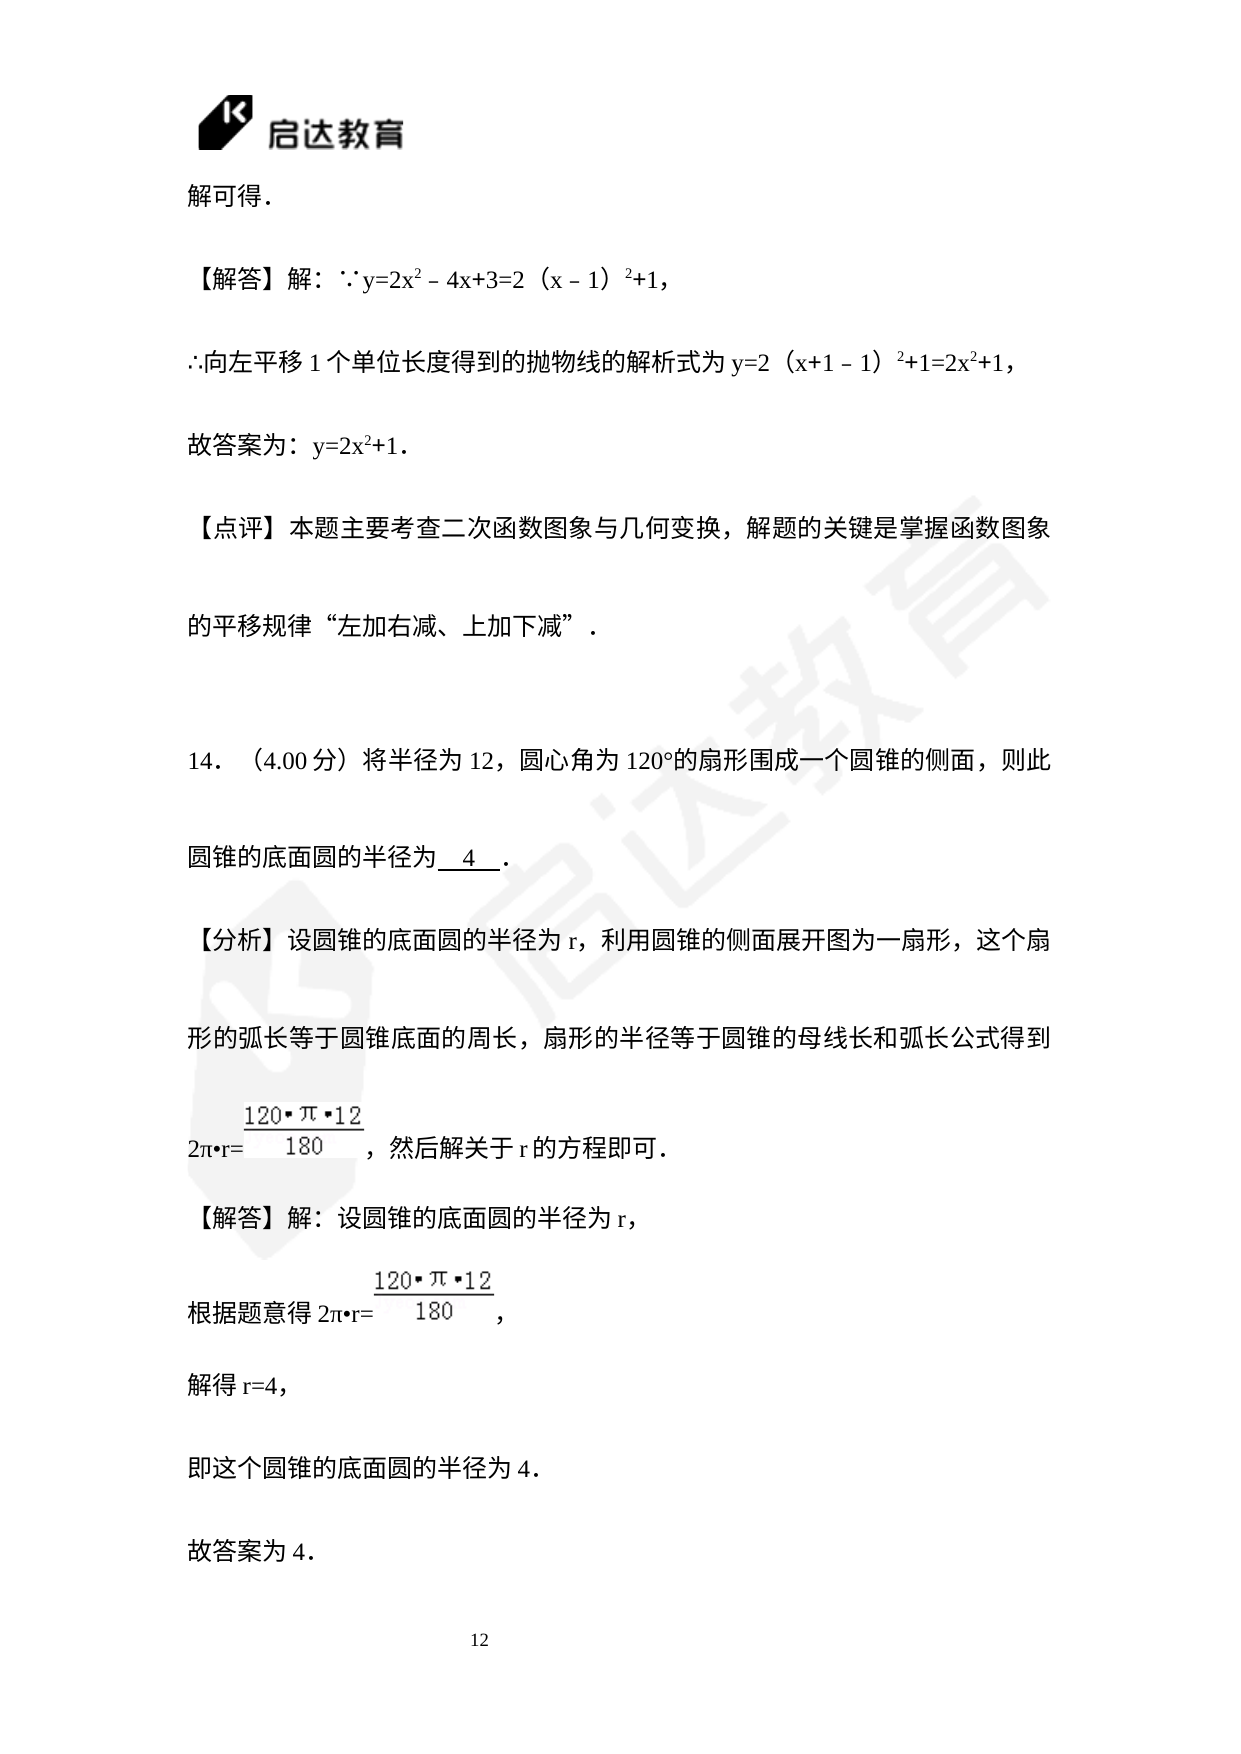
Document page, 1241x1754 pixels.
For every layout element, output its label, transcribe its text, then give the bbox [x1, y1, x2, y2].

text 【点评】本题主要考查二次函数图象与几何变换，解题的关键是掌握函数图象的平移规律“左加右减、上加下减”． [187, 494, 1053, 657]
text ∴向左平移1个单位长度得到的抛物线的解析式为y=2（x+1﹣1）2+1=2x2+1， [187, 328, 1053, 393]
text 根据题意得2π•r=， [187, 1268, 1053, 1333]
picture [243, 1102, 365, 1158]
picture [198, 95, 404, 150]
text 【解答】解：设圆锥的底面圆的半径为r， [187, 1184, 1053, 1249]
picture [373, 1267, 495, 1323]
text 14．（4.00分）将半径为12，圆心角为120°的扇形围成一个圆锥的侧面，则此圆锥的底面圆的半径为 4 ． [187, 726, 1053, 888]
text 【解答】解：∵y=2x2﹣4x+3=2（x﹣1）2+1， [187, 245, 1053, 310]
text 【分析】设圆锥的底面圆的半径为r，利用圆锥的侧面展开图为一扇形，这个扇形的弧长等于圆锥底面的周长，扇形的半径等于圆锥的母线长和弧长公式得到2π•r=，然后解关于r的方程即可． [187, 906, 1053, 1166]
text 【分析】将原抛物线配方成顶点式，再根据“左加右减、上加下减”的规律求解可得． [187, 162, 1053, 227]
text 解得r=4， [187, 1351, 1053, 1416]
text 即这个圆锥的底面圆的半径为4． [187, 1434, 1053, 1499]
text 故答案为4． [187, 1517, 1053, 1582]
text 故答案为：y=2x2+1． [187, 411, 1053, 476]
